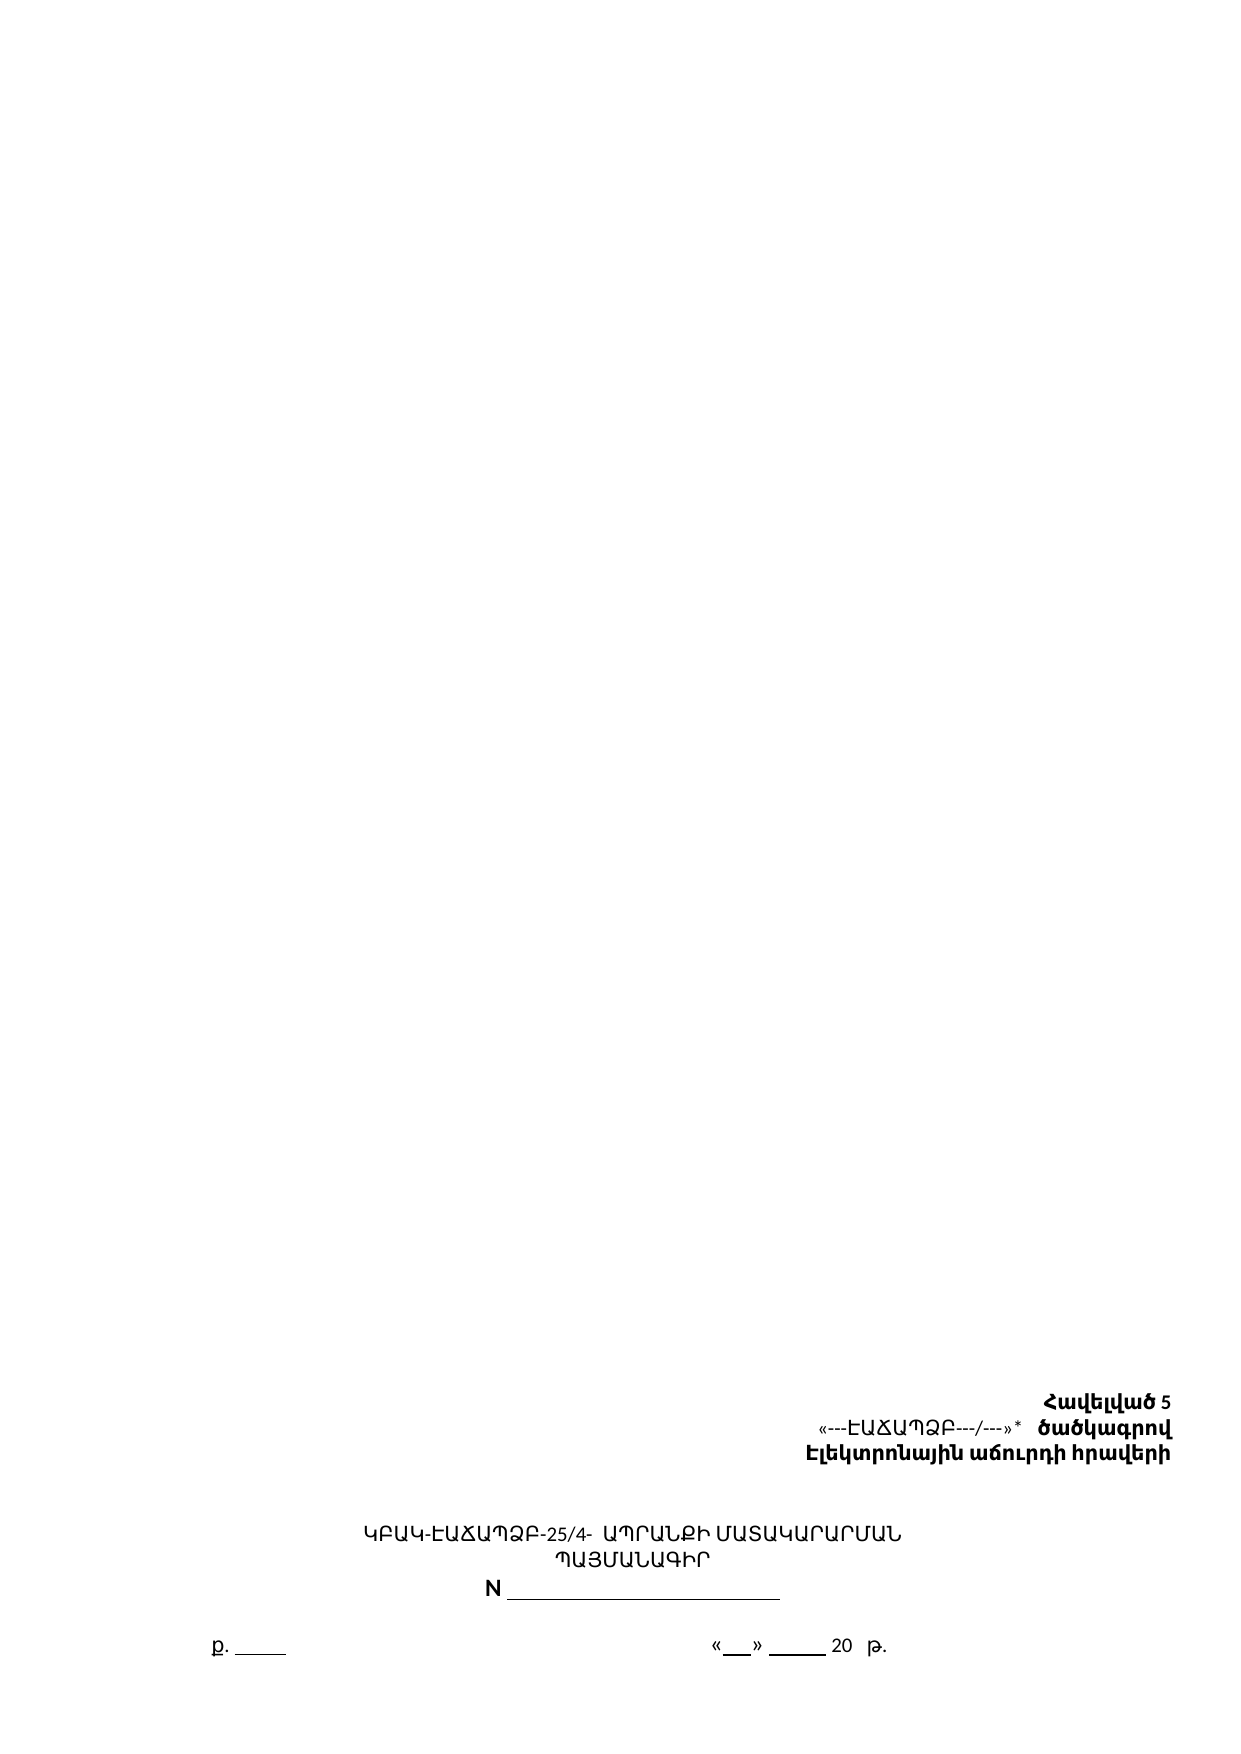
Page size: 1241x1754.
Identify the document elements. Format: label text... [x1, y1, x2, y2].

text Հավելված 5 [94, 1389, 1171, 1415]
text Էլեկտրոնային աճուրդի հրավերի [94, 1440, 1171, 1466]
text ք. « » 20 թ. [94, 1628, 1171, 1659]
text «---ԷԱՃԱՊՁԲ---/---»* ծածկագրով [94, 1415, 1171, 1440]
text N [79, 1572, 1171, 1603]
text ԿԲԱԿ-ԷԱՃԱՊՁԲ-25/4- ԱՊՐԱՆՔԻ ՄԱՏԱԿԱՐԱՐՄԱՆ [79, 1522, 1171, 1547]
text ՊԱՅՄԱՆԱԳԻՐ [79, 1547, 1171, 1572]
